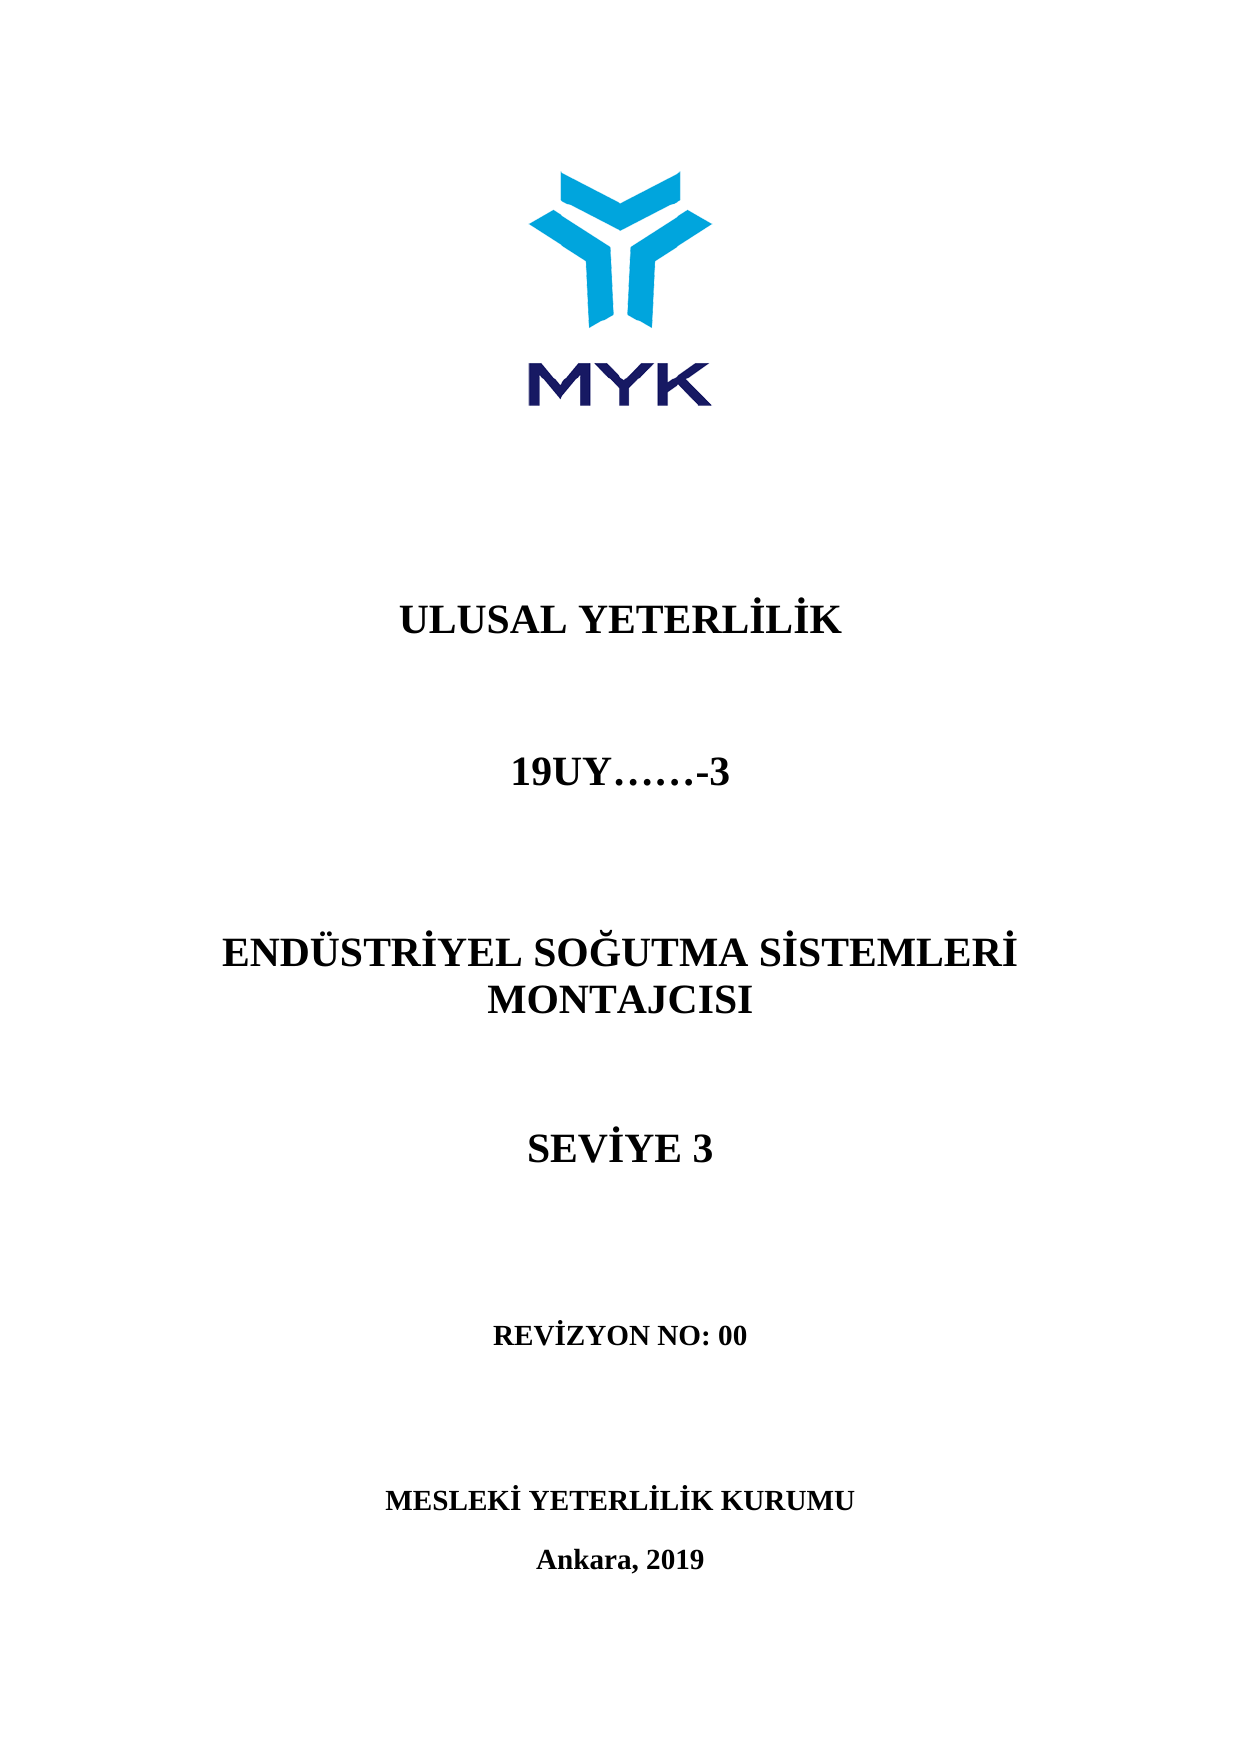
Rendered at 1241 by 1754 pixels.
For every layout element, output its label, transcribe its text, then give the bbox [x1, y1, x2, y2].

text REVİZYON NO: 00 [148, 1318, 1093, 1352]
text Ankara, 2019 [148, 1542, 1093, 1576]
text SEVİYE 3 [148, 1124, 1093, 1172]
text ULUSAL YETERLİLİK [148, 594, 1093, 642]
text ENDÜSTRİYEL SOĞUTMA SİSTEMLERİ MONTAJCISI [148, 927, 1093, 1023]
text 19UY……-3 [148, 746, 1093, 794]
text MESLEKİ YETERLİLİK KURUMU [148, 1483, 1093, 1516]
picture [504, 147, 736, 437]
